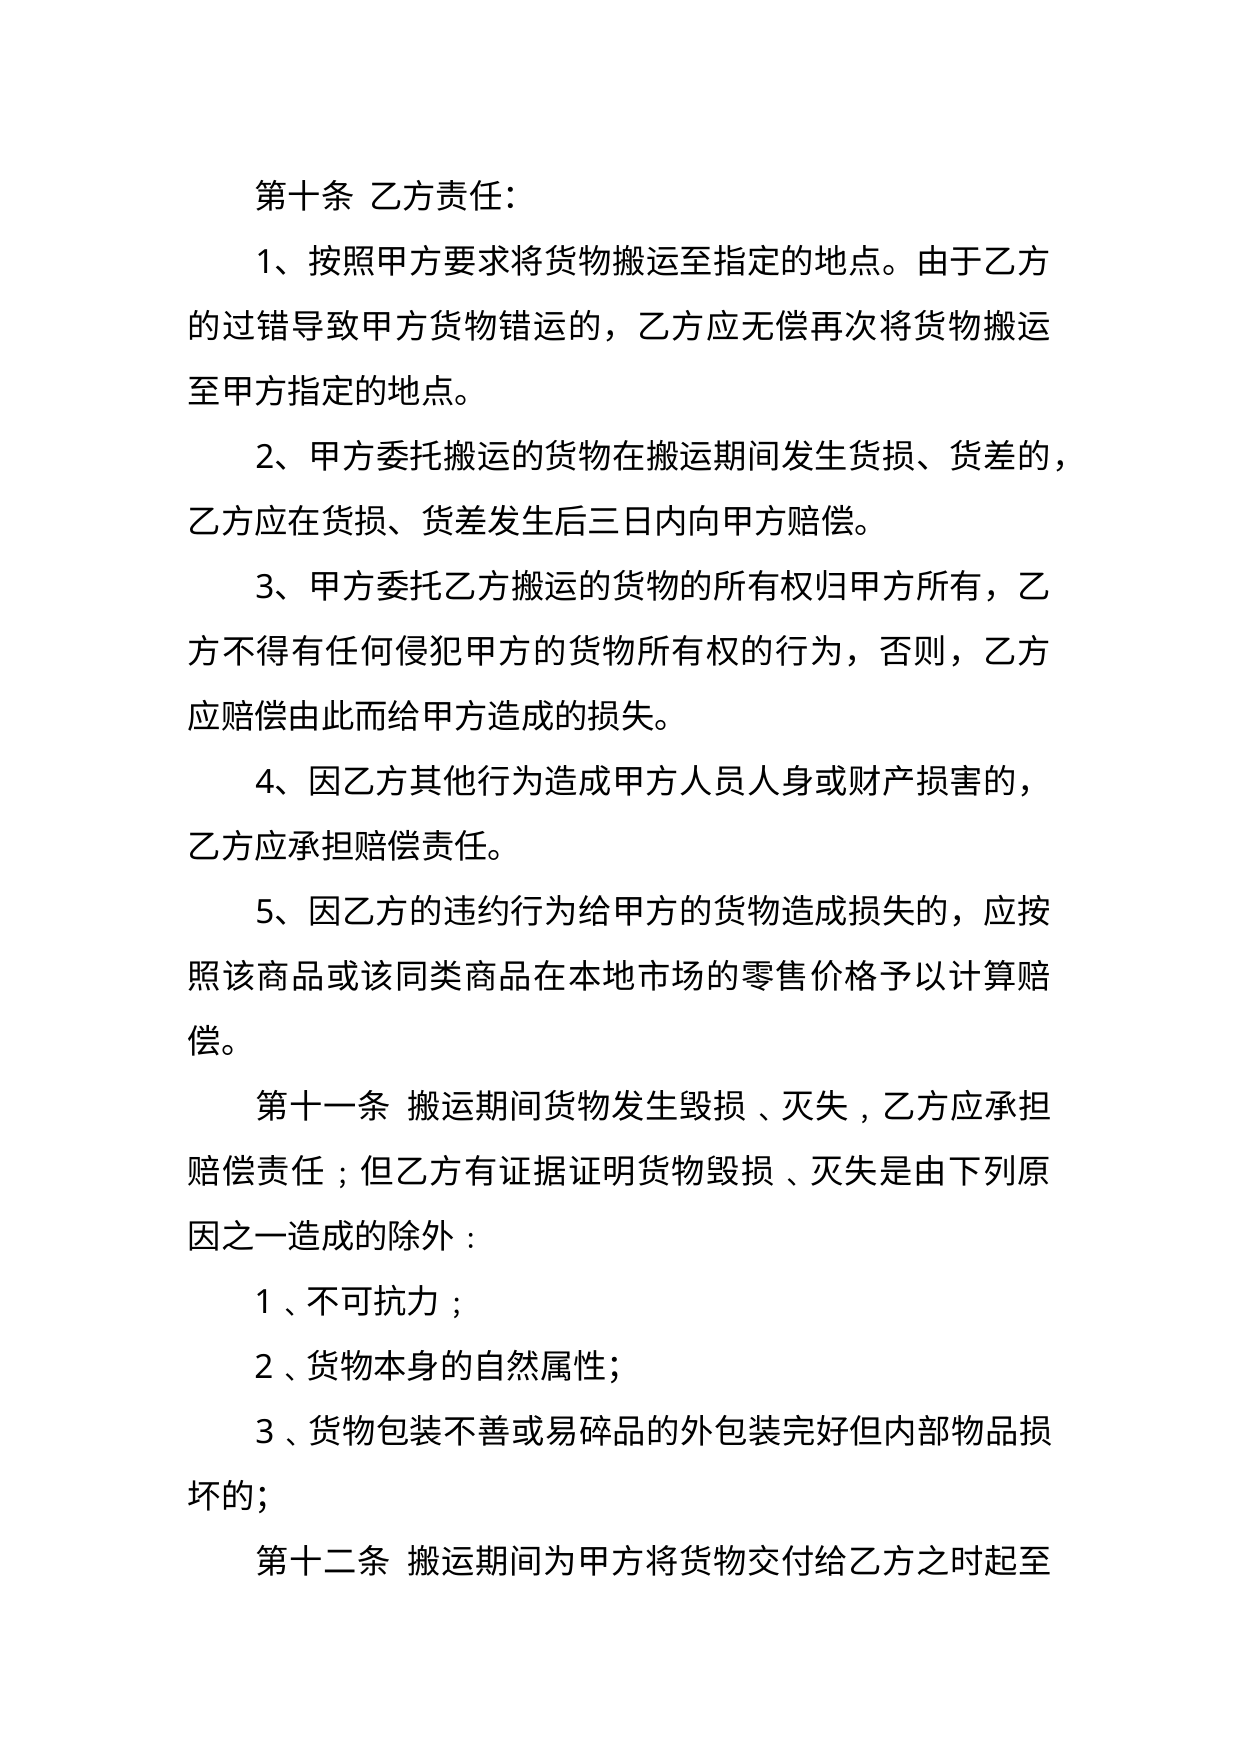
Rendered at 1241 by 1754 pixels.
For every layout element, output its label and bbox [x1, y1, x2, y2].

text [187, 162, 1053, 1592]
